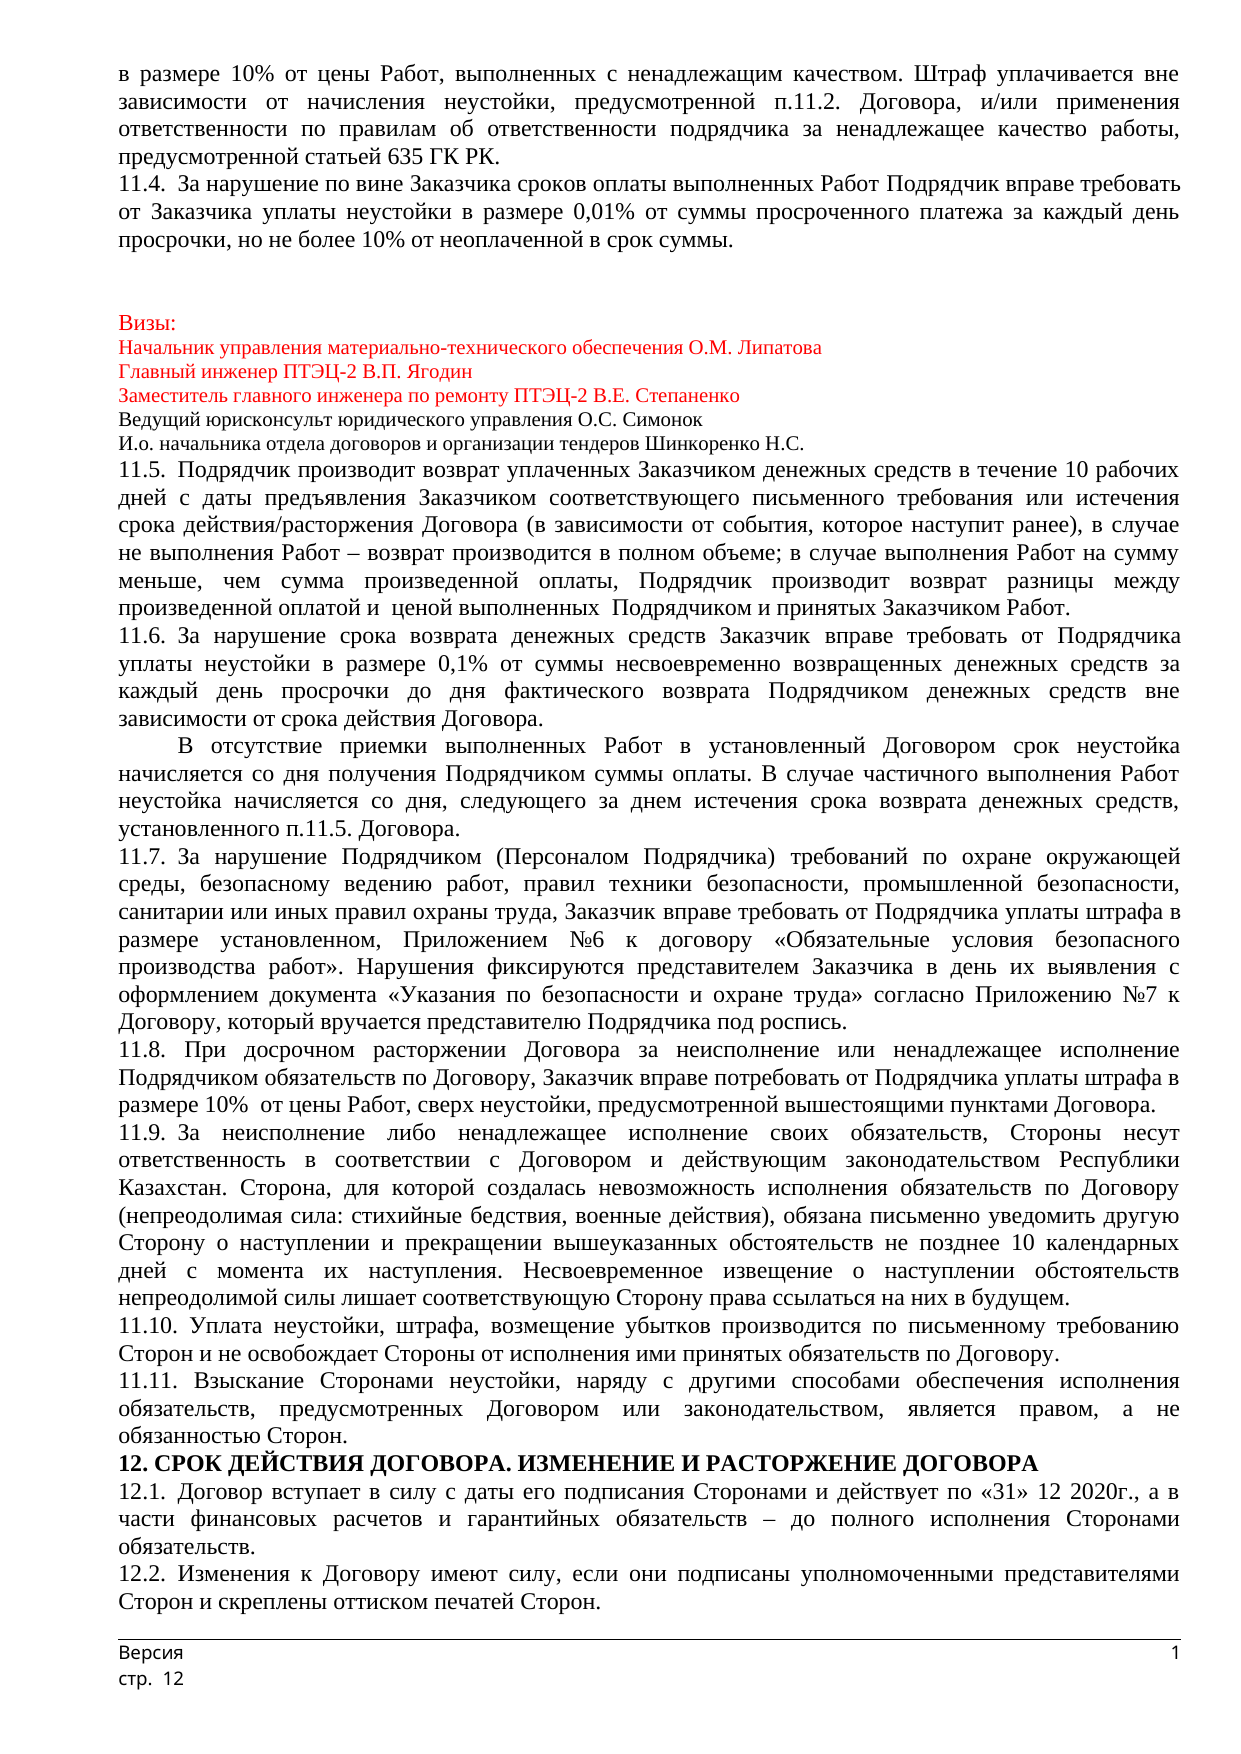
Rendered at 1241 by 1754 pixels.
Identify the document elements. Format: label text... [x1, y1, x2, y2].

text 11.10. Уплата неустойки, штрафа, возмещение убытков производится по письменному требованию Сторон и не освобождает Стороны от исполнения ими принятых обязательств по Договору. [118, 1311, 1181, 1366]
text Визы: [118, 309, 1181, 335]
text 12. СРОК ДЕЙСТВИЯ ДОГОВОРА. ИЗМЕНЕНИЕ И РАСТОРЖЕНИЕ ДОГОВОРА [118, 1449, 1181, 1477]
text 11.4. За нарушение по вине Заказчика сроков оплаты выполненных Работ Подрядчик вправе требовать от Заказчика уплаты неустойки в размере 0,01% от суммы просроченного платежа за каждый день просрочки, но не более 10% от неоплаченной в срок суммы. [118, 169, 1181, 252]
text Ведущий юрисконсульт юридического управления О.С. Симонок [118, 407, 1181, 431]
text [118, 59, 1181, 169]
text 12.2. Изменения к Договору имеют силу, если они подписаны уполномоченными представителями Сторон и скреплены оттиском печатей Сторон. [118, 1559, 1181, 1615]
text 11.11. Взыскание Сторонами неустойки, наряду с другими способами обеспечения исполнения обязательств, предусмотренных Договором или законодательством, является правом, а не обязанностью Сторон. [118, 1366, 1181, 1449]
text 12.1. Договор вступает в силу с даты его подписания Сторонами и действует по «31» 12 2020г., а в части финансовых расчетов и гарантийных обязательств – до полного исполнения Сторонами обязательств. [118, 1477, 1181, 1559]
text Начальник управления материально-технического обеспечения О.М. Липатова [118, 335, 1181, 359]
text В отсутствие приемки выполненных Работ в установленный Договором срок неустойка начисляется со дня получения Подрядчиком суммы оплаты. В случае частичного выполнения Работ неустойка начисляется со дня, следующего за днем истечения срока возврата денежных средств, установленного п.11.5. Договора. [118, 731, 1181, 842]
text И.о. начальника отдела договоров и организации тендеров Шинкоренко Н.С. [118, 431, 1181, 455]
text 11.6. За нарушение срока возврата денежных средств Заказчик вправе требовать от Подрядчика уплаты неустойки в размере 0,1% от суммы несвоевременно возвращенных денежных средств за каждый день просрочки до дня фактического возврата Подрядчиком денежных средств вне зависимости от срока действия Договора. [118, 621, 1181, 731]
list 11.8. При досрочном расторжении Договора за неисполнение или ненадлежащее исполнение Подрядчиком обязательств по Договору, Заказчик вправе потребовать от Подрядчика уплаты штрафа в размере 10% от цены Работ, сверх неустойки, предусмотренной вышестоящими пунктами Договора. [118, 1035, 1181, 1118]
text 11.5. Подрядчик производит возврат уплаченных Заказчиком денежных средств в течение 10 рабочих дней с даты предъявления Заказчиком соответствующего письменного требования или истечения срока действия/расторжения Договора (в зависимости от события, которое наступит ранее), в случае не выполнения Работ – возврат производится в полном объеме; в случае выполнения Работ на сумму меньше, чем сумма произведенной оплаты, Подрядчик производит возврат разницы между произведенной оплатой и ценой выполненных Подрядчиком и принятых Заказчиком Работ. [118, 455, 1181, 621]
text Заместитель главного инженера по ремонту ПТЭЦ-2 В.Е. Степаненко [118, 383, 1181, 407]
text Главный инженер ПТЭЦ-2 В.П. Ягодин [118, 359, 1181, 383]
text 11.9. За неисполнение либо ненадлежащее исполнение своих обязательств, Стороны несут ответственность в соответствии с Договором и действующим законодательством Республики Казахстан. Сторона, для которой создалась невозможность исполнения обязательств по Договору (непреодолимая сила: стихийные бедствия, военные действия), обязана письменно уведомить другую Сторону о наступлении и прекращении вышеуказанных обстоятельств не позднее 10 календарных дней с момента их наступления. Несвоевременное извещение о наступлении обстоятельств непреодолимой силы лишает соответствующую Сторону права ссылаться на них в будущем. [118, 1118, 1181, 1311]
text 11.7. За нарушение Подрядчиком (Персоналом Подрядчика) требований по охране окружающей среды, безопасному ведению работ, правил техники безопасности, промышленной безопасности, санитарии или иных правил охраны труда, Заказчик вправе требовать от Подрядчика уплаты штрафа в размере установленном, Приложением №6 к договору «Обязательные условия безопасного производства работ». Нарушения фиксируются представителем Заказчика в день их выявления с оформлением документа «Указания по безопасности и охране труда» согласно Приложению №7 к Договору, который вручается представителю Подрядчика под роспись. [118, 842, 1181, 1035]
